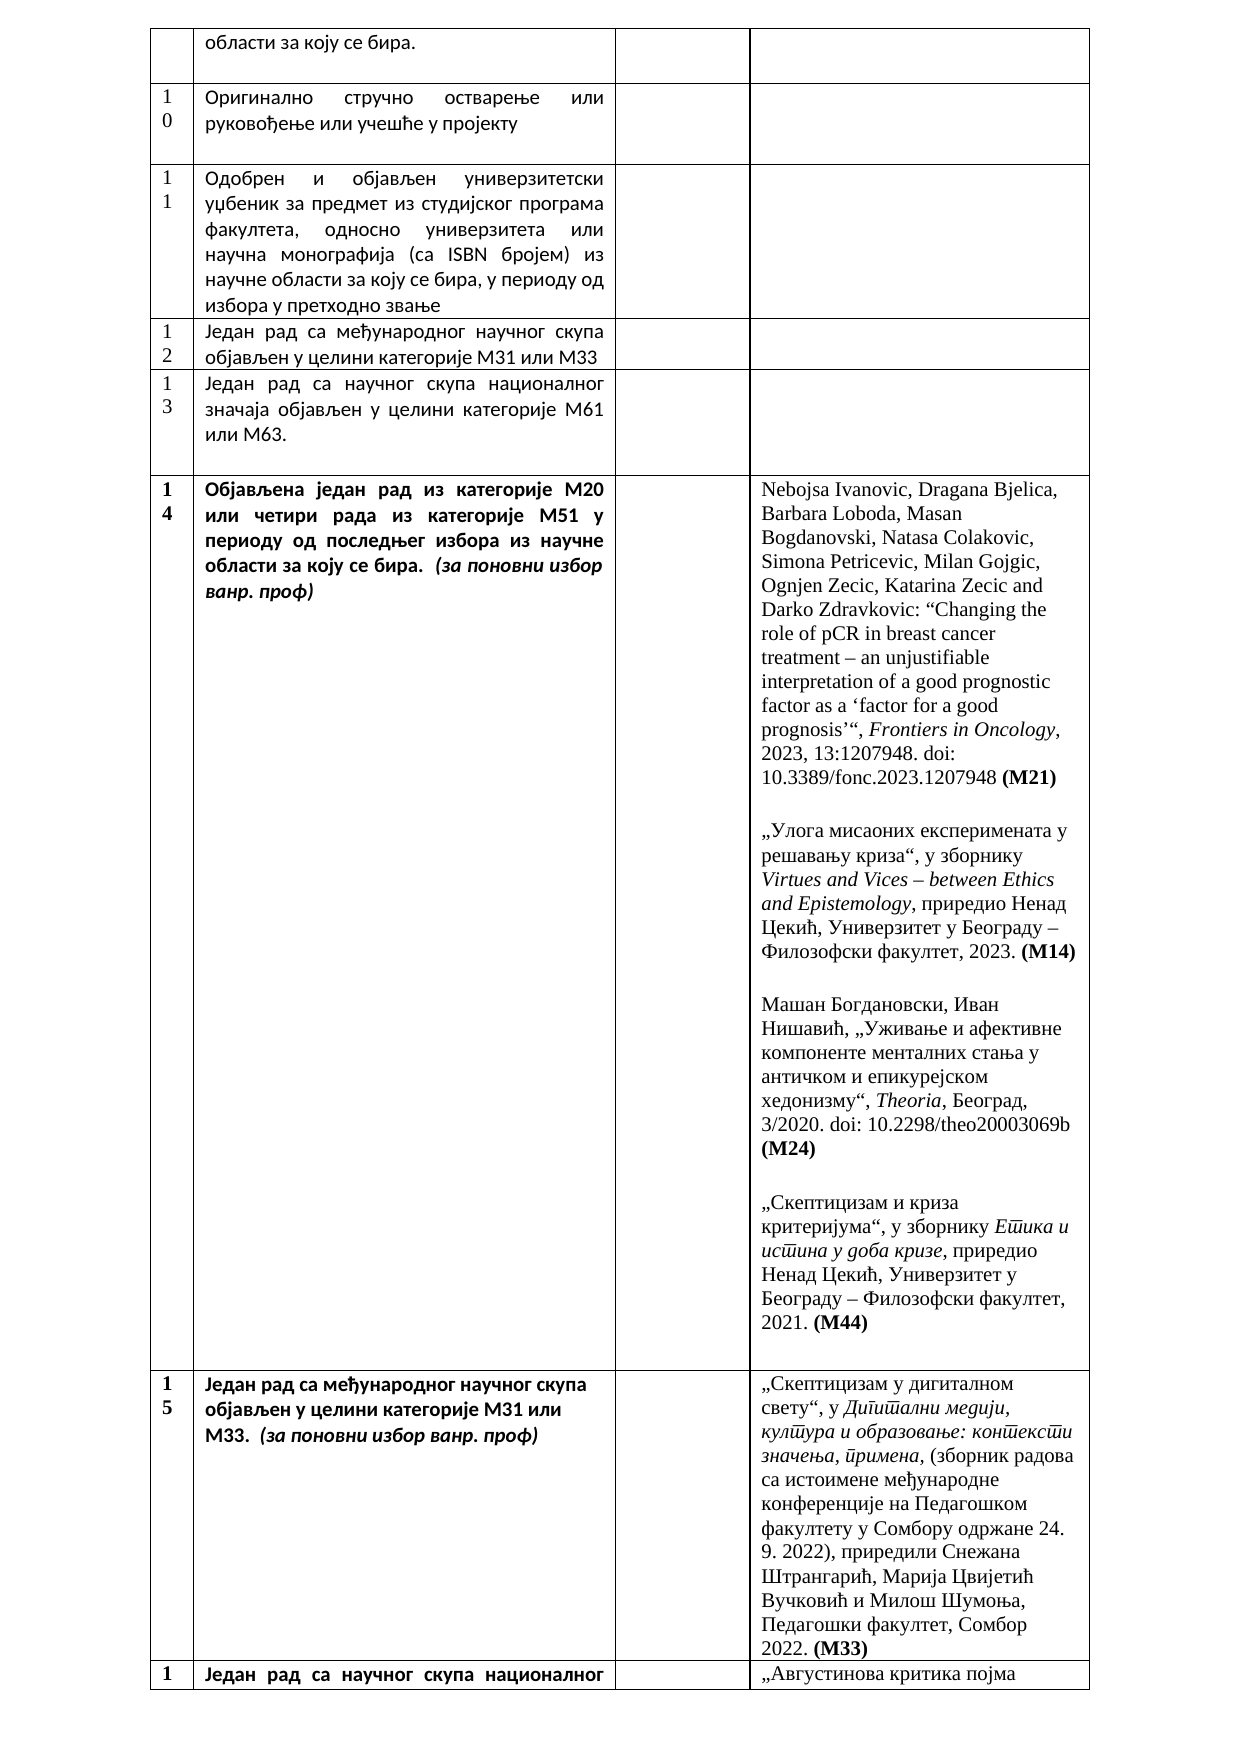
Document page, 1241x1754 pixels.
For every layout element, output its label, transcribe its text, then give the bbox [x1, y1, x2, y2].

table_cell [616, 84, 749, 164]
table_cell [616, 1661, 749, 1689]
table_cell 14 [151, 476, 193, 1370]
table_cell [751, 29, 1089, 83]
table_cell 15 [151, 1371, 193, 1660]
table_cell Одобрен и објављен универзитетски уџбеник за предмет из студијског програма факултета, односно универзитета или научна монографија (са ISBN бројем) из научне области за коју се бира, у периоду од избора у претходно звање [194, 165, 615, 317]
table_cell 9 [151, 29, 193, 83]
table_cell Објављена један рад из категорије М20 или четири рада из категорије М51 у периоду од последњег избора из научне области за коју се бира. (за поновни избор ванр. проф) [194, 476, 615, 1370]
table_cell [751, 370, 1089, 475]
table_cell [616, 29, 749, 83]
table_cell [751, 1661, 1089, 1689]
table_cell Један рад са научног скупа националног значаја објављен у целини категорије М61 или М63. [194, 370, 615, 475]
table_cell Nebojsa Ivanovic, Dragana Bjelica, Barbara Loboda, Masan Bogdanovski, Natasa Colakovic, Simona Petricevic, Milan Gojgic, Ognjen Zecic, Katarina Zecic and Darko Zdravkovic: “Changing the role of pCR in breast cancer treatment – an unjustifiable interpretation of a good prognostic factor as a ‘factor for a good prognosis’“, Frontiers in Oncology, 2023, 13:1207948. doi: 10.3389/fonc.2023.1207948 (M21) „Улога мисаоних експеримената у решавању криза“, у зборнику Virtues and Vices – between Ethics and Epistemology, приредио Ненад Цекић, Универзитет у Београду – Филозофски факултет, 2023. (М14) Машан Богдановски, Иван Нишавић, „Уживање и афективне компоненте менталних стања у античком и епикурејском хедонизму“, Theoria, Београд, 3/2020. doi: 10.2298/theo20003069b (M24) „Скептицизам и криза критеријума“, у зборнику Етика и истина у доба кризе, приредио Ненад Цекић, Универзитет у Београду – Филозофски факултет, 2021. (М44) [751, 476, 1089, 1370]
table_cell 13 [151, 370, 193, 475]
table_cell 10 [151, 84, 193, 164]
table_cell 16 [151, 1661, 193, 1689]
table_cell „Скептицизам у дигиталном свету“, у Дигитални медији, култура и образовање: контексти значења, примена, (зборник радова са истоимене међународне конференције на Педагошком факултету у Сомбору одржане 24. 9. 2022), приредили Снежана Штрангарић, Марија Цвијетић Вучковић и Милош Шумоња, Педагошки факултет, Сомбор 2022. (М33) [751, 1371, 1089, 1660]
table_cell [194, 29, 615, 83]
table_cell 11 [151, 165, 193, 317]
table_cell [616, 319, 749, 369]
table_cell Један рад са међународног научног скупа објављен у целини категорије М31 или М33. (за поновни избор ванр. проф) [194, 1371, 615, 1660]
table_cell [751, 165, 1089, 317]
table_cell [616, 1371, 749, 1660]
table_cell [751, 319, 1089, 369]
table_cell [194, 1661, 615, 1689]
table_cell Један рад са међународног научног скупа објављен у целини категорије М31 или М33 [194, 319, 615, 369]
table_cell [616, 370, 749, 475]
table_cell [616, 165, 749, 317]
table_cell [616, 476, 749, 1370]
table_cell Оригинално стручно остварење или руковођење или учешће у пројекту [194, 84, 615, 164]
table_cell 12 [151, 319, 193, 369]
table_cell [751, 84, 1089, 164]
